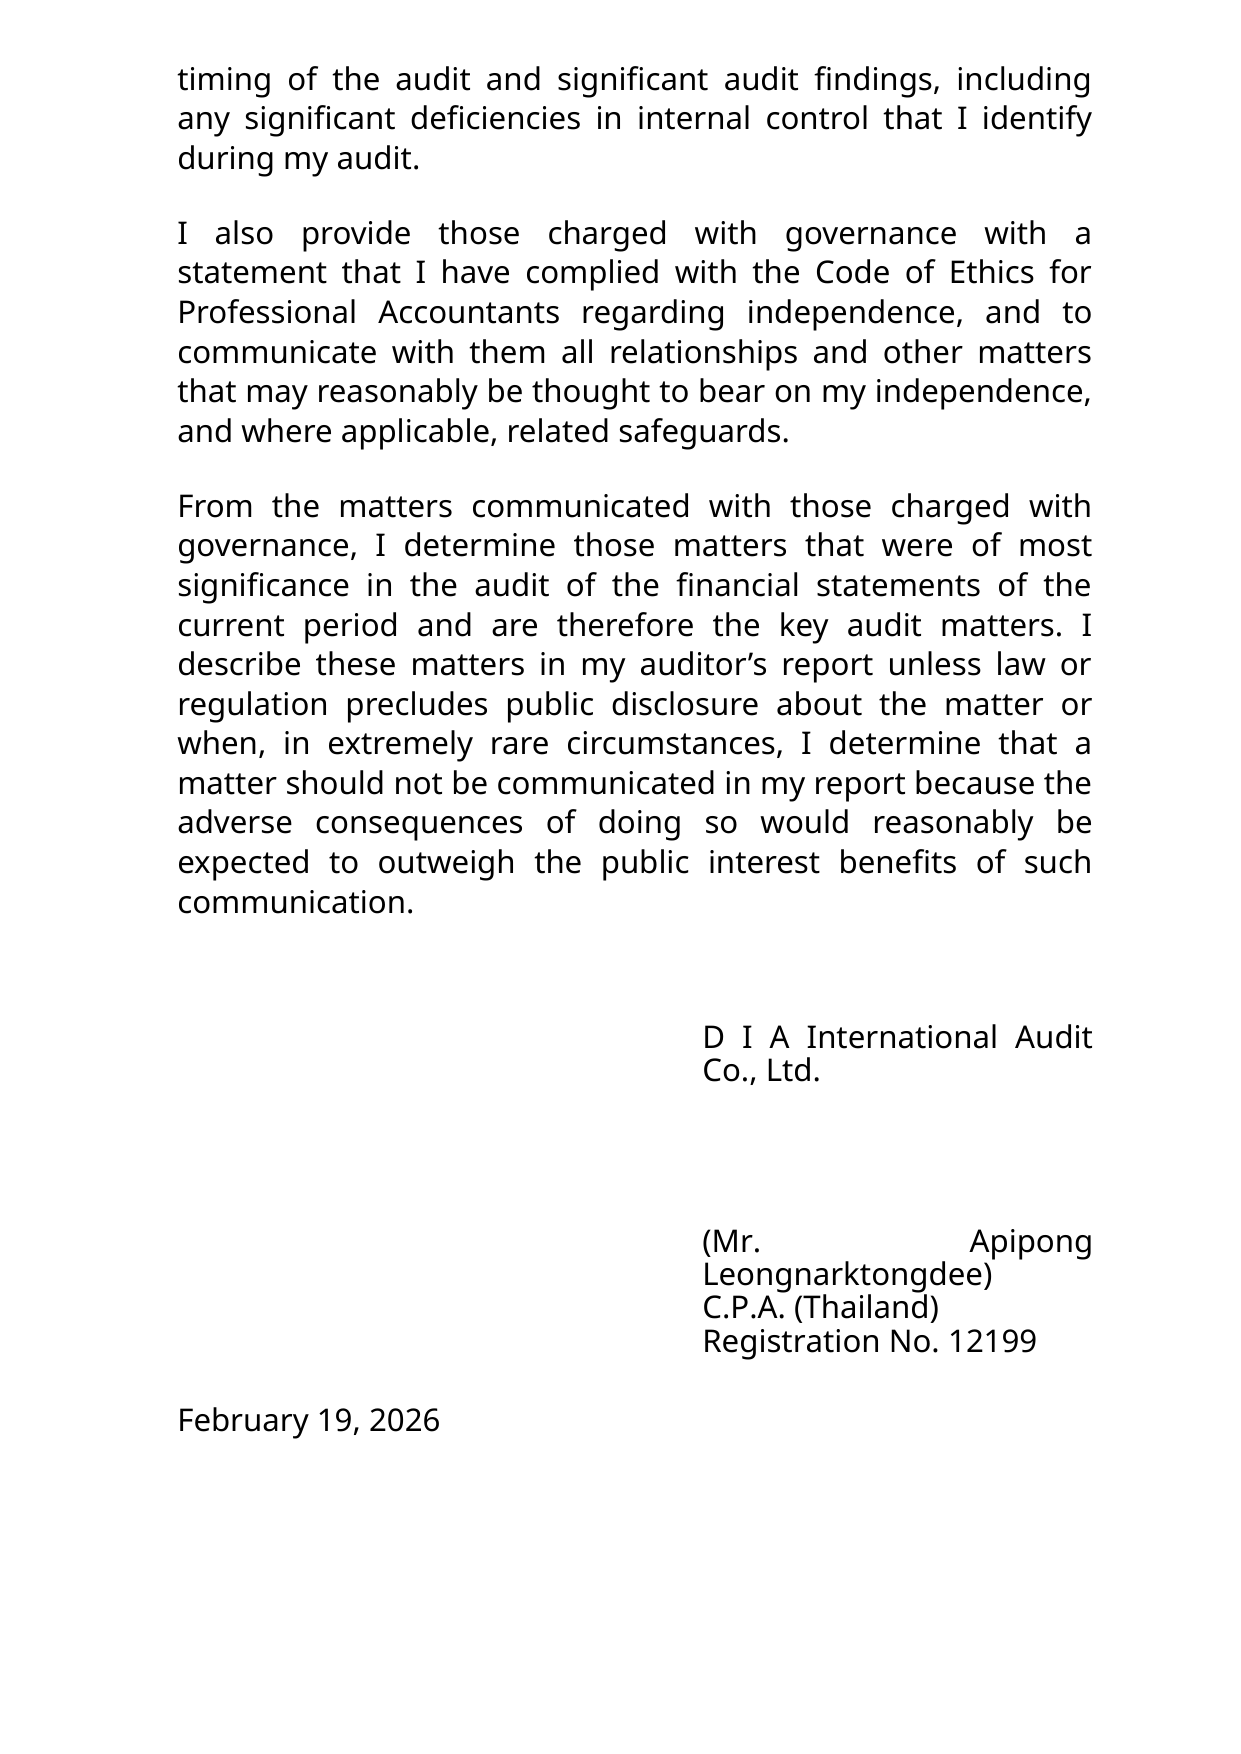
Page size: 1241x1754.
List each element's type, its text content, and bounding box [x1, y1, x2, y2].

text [177, 58, 1093, 177]
text From the matters communicated with those charged with governance, I determine those matters that were of most significance in the audit of the financial statements of the current period and are therefore the key audit matters. I describe these matters in my auditor’s report unless law or regulation precludes public disclosure about the matter or when, in extremely rare circumstances, I determine that a matter should not be communicated in my report because the adverse consequences of doing so would reasonably be expected to outweigh the public interest benefits of such communication. [177, 486, 1093, 921]
text February 19, 2026 [177, 1405, 1093, 1438]
text Registration No. 12199 [702, 1326, 1093, 1359]
text (Mr. Apipong Leongnarktongdee) [702, 1226, 1093, 1292]
text C.P.A. (Thailand) [702, 1292, 1093, 1326]
text D I A International Audit Co., Ltd. [702, 1021, 1093, 1088]
text I also provide those charged with governance with a statement that I have complied with the Code of Ethics for Professional Accountants regarding independence, and to communicate with them all relationships and other matters that may reasonably be thought to bear on my independence, and where applicable, related safeguards. [177, 213, 1093, 450]
